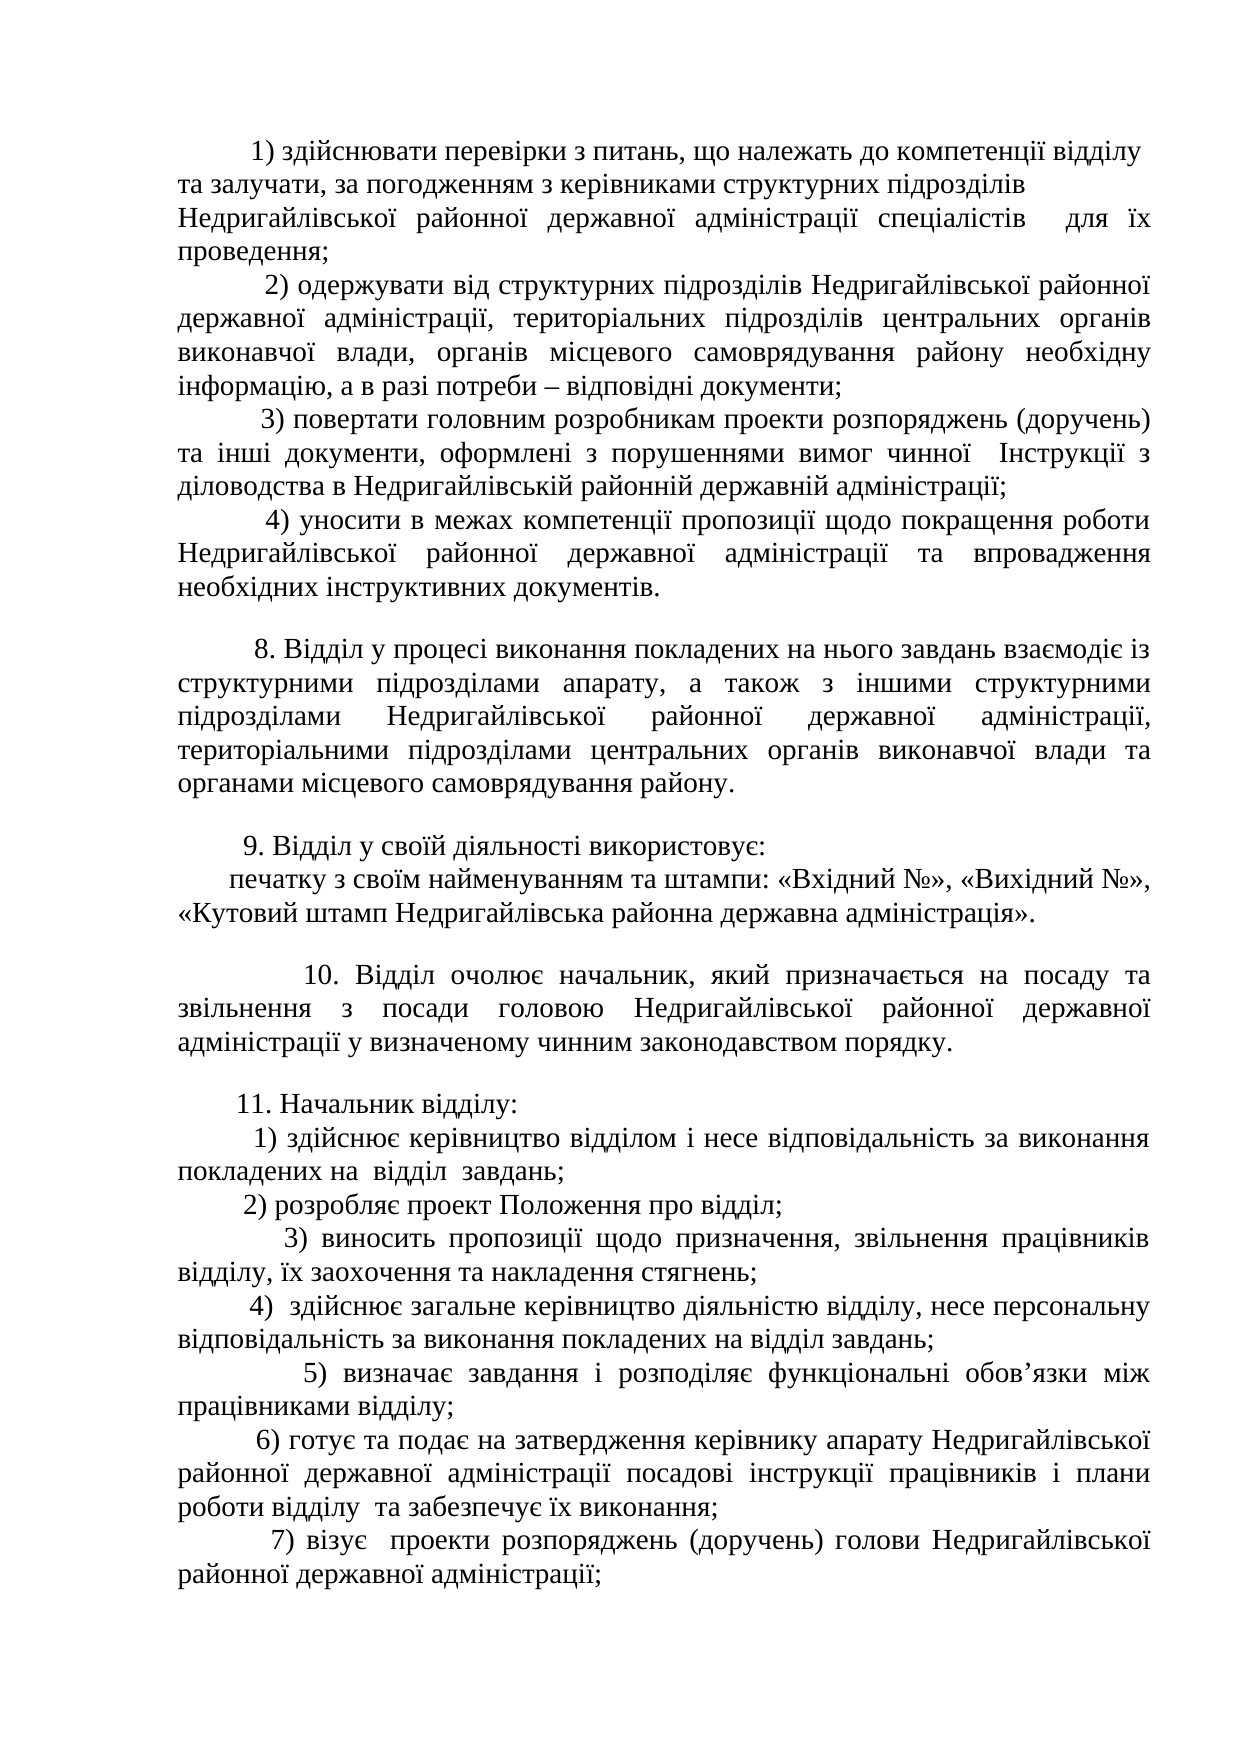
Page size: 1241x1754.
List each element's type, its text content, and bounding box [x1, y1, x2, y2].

text 1) здійснює керівництво відділом і несе відповідальність за виконання покладених на відділ завдань; [177, 1120, 1152, 1187]
text 4) здійснює загальне керівництво діяльністю відділу, несе персональну відповідальність за виконання покладених на відділ завдань; [177, 1288, 1152, 1355]
text 7) візує проекти розпоряджень (доручень) голови Недригайлівської районної державної адміністрації; [177, 1522, 1152, 1589]
text 9. Відділ у своїй діяльності використовує: [177, 828, 1152, 861]
text 2) одержувати від структурних підрозділів Недригайлівської районної державної адміністрації, територіальних підрозділів центральних органів виконавчої влади, органів місцевого самоврядування району необхідну інформацію, а в разі потреби – відповідні документи; [177, 267, 1152, 401]
text 4) уносити в межах компетенції пропозиції щодо покращення роботи Недригайлівської районної державної адміністрації та впровадження необхідних інструктивних документів. [177, 502, 1152, 602]
text 3) виносить пропозиції щодо призначення, звільнення працівників відділу, їх заохочення та накладення стягнень; [177, 1221, 1152, 1288]
text та залучати, за погодженням з керівниками структурних підрозділів [177, 166, 1152, 200]
text 3) повертати головним розробникам проекти розпоряджень (доручень) та інші документи, оформлені з порушеннями вимог чинної Інструкції з діловодства в Недригайлівській районній державній адміністрації; [177, 401, 1152, 502]
text 11. Начальник відділу: [177, 1086, 1152, 1120]
text печатку з своїм найменуванням та штампи: «Вхідний №», «Вихідний №», «Кутовий штамп Недригайлівська районна державна адміністрація». [177, 861, 1152, 928]
text 10. Відділ очолює начальник, який призначається на посаду та звільнення з посади головою Недригайлівської районної державної адміністрації у визначеному чинним законодавством порядку. [177, 957, 1152, 1058]
text 8. Відділ у процесі виконання покладених на нього завдань взаємодіє із структурними підрозділами апарату, а також з іншими структурними підрозділами Недригайлівської районної державної адміністрації, територіальними підрозділами центральних органів виконавчої влади та органами місцевого самоврядування району. [177, 631, 1152, 799]
text 2) розробляє проект Положення про відділ; [177, 1187, 1152, 1221]
text 5) визначає завдання і розподіляє функціональні обов’язки між працівниками відділу; [177, 1355, 1152, 1422]
text 1) здійснювати перевірки з питань, що належать до компетенції відділу [177, 133, 1152, 166]
text Недригайлівської районної державної адміністрації спеціалістів для їх проведення; [177, 200, 1152, 267]
text 6) готує та подає на затвердження керівнику апарату Недригайлівської районної державної адміністрації посадові інструкції працівників і плани роботи відділу та забезпечує їх виконання; [177, 1422, 1152, 1522]
